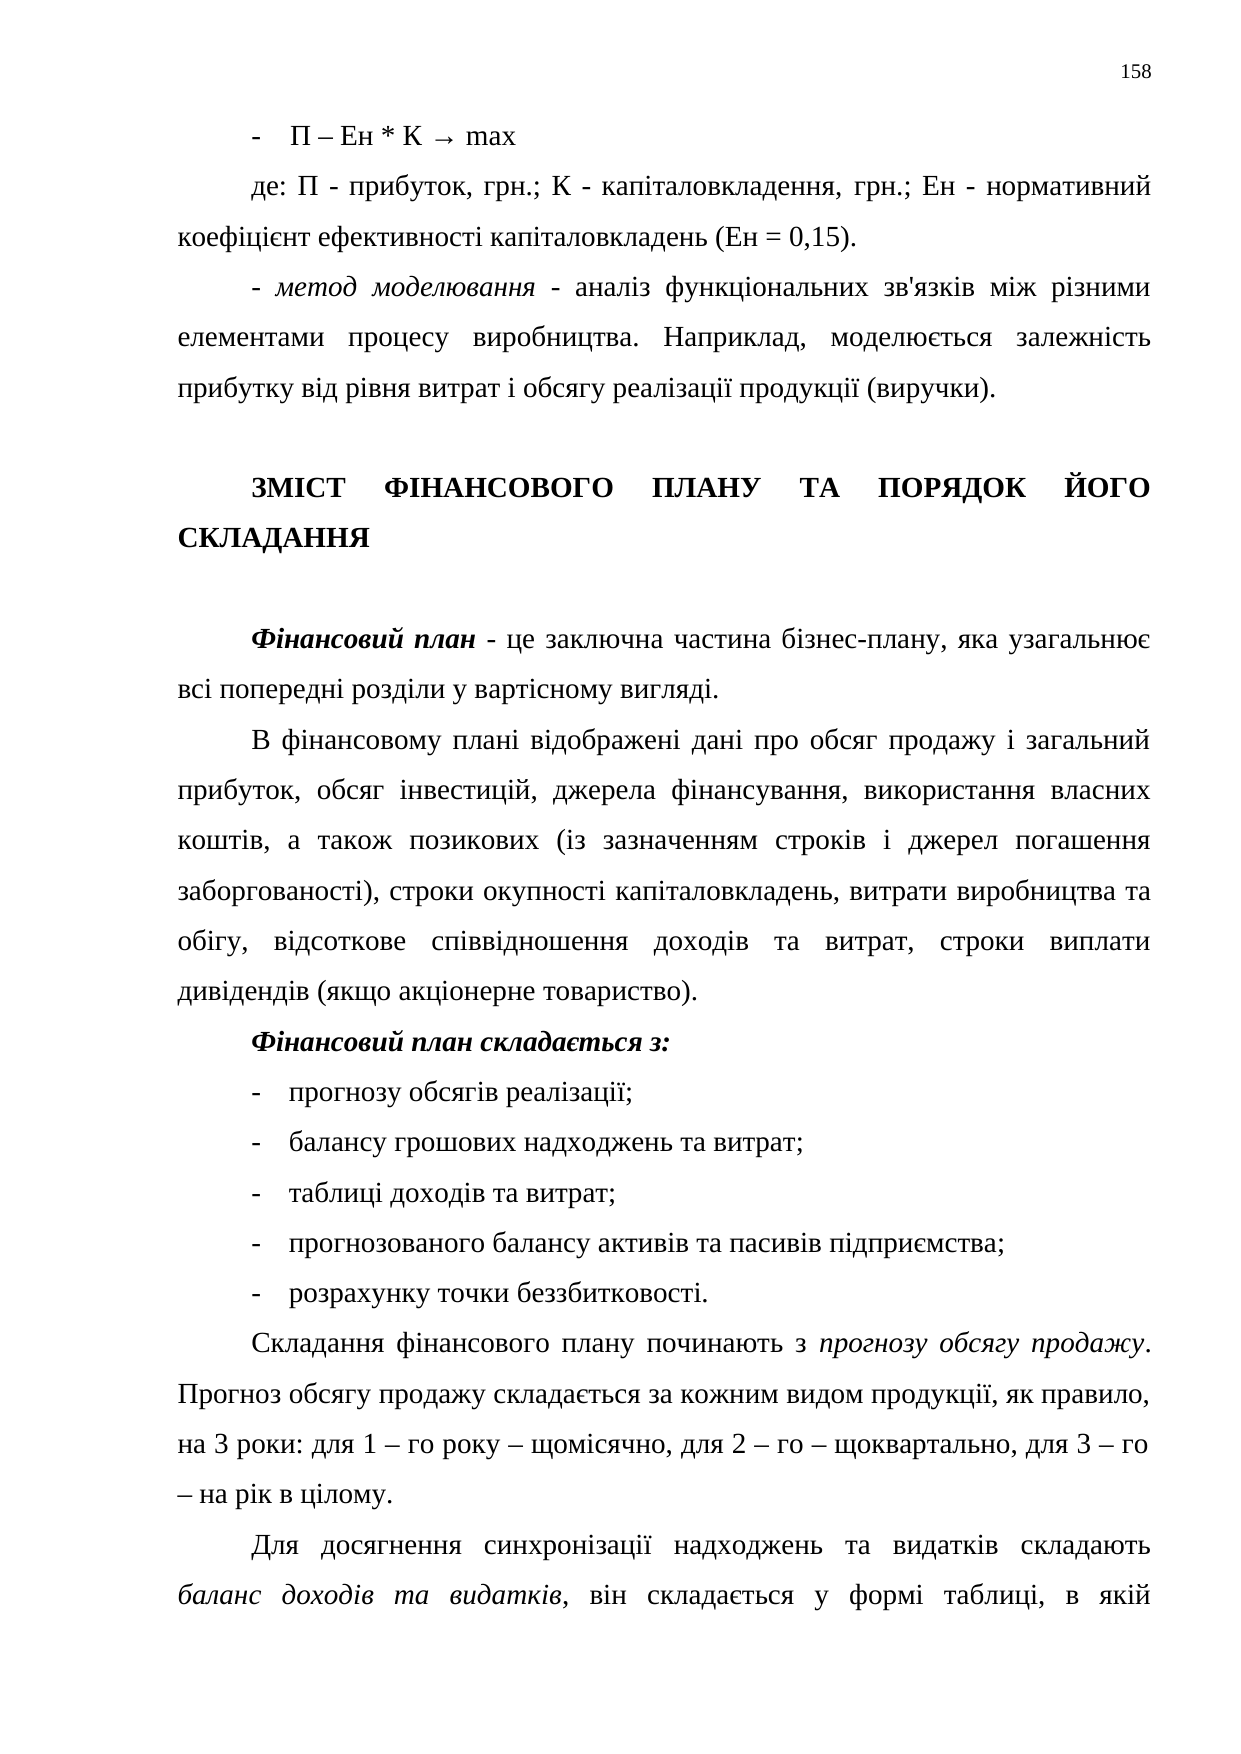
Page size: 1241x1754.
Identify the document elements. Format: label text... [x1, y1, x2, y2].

text де: П - прибуток, грн.; К - капіталовкладення, грн.; Ен - нормативний коефіцієнт ефективності капіталовкладень (Ен = 0,15). [177, 168, 1152, 252]
list балансу грошових надходжень та витрат; [177, 1124, 1152, 1158]
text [177, 1527, 1152, 1611]
text ЗМІСТ ФІНАНСОВОГО ПЛАНУ ТА ПОРЯДОК ЙОГО СКЛАДАННЯ [177, 470, 1152, 554]
list П – Ен * К → mах [177, 118, 1152, 152]
list таблиці доходів та витрат; [177, 1175, 1152, 1208]
text В фінансовому плані відображені дані про обсяг продажу і загальний прибуток, обсяг інвестицій, джерела фінансування, використання власних коштів, а також позикових (із зазначенням строків і джерел погашення заборгованості), строки окупності капіталовкладень, витрати виробництва та обігу, відсоткове співвідношення доходів та витрат, строки виплати дивідендів (якщо акціонерне товариство). [177, 722, 1152, 1007]
list прогнозованого балансу активів та пасивів підприємства; [177, 1225, 1152, 1258]
text Фінансовий план - це заключна частина бізнес-плану, яка узагальнює всі попередні розділи у вартісному вигляді. [177, 621, 1152, 705]
text Фінансовий план складається з: [177, 1024, 1152, 1057]
list розрахунку точки беззбитковості. [177, 1275, 1152, 1309]
text - метод моделювання - аналіз функціональних зв'язків між різними елементами процесу виробництва. Наприклад, моделюється залежність прибутку від рівня витрат і обсягу реалізації продукції (виручки). [177, 269, 1152, 403]
list прогнозу обсягів реалізації; [177, 1074, 1152, 1108]
text Складання фінансового плану починають з прогнозу обсягу продажу. Прогноз обсягу продажу складається за кожним видом продукції, як правило, на 3 роки: для 1 – го року – щомісячно, для 2 – го – щоквартально, для 3 – го – на рік в цілому. [177, 1326, 1152, 1510]
